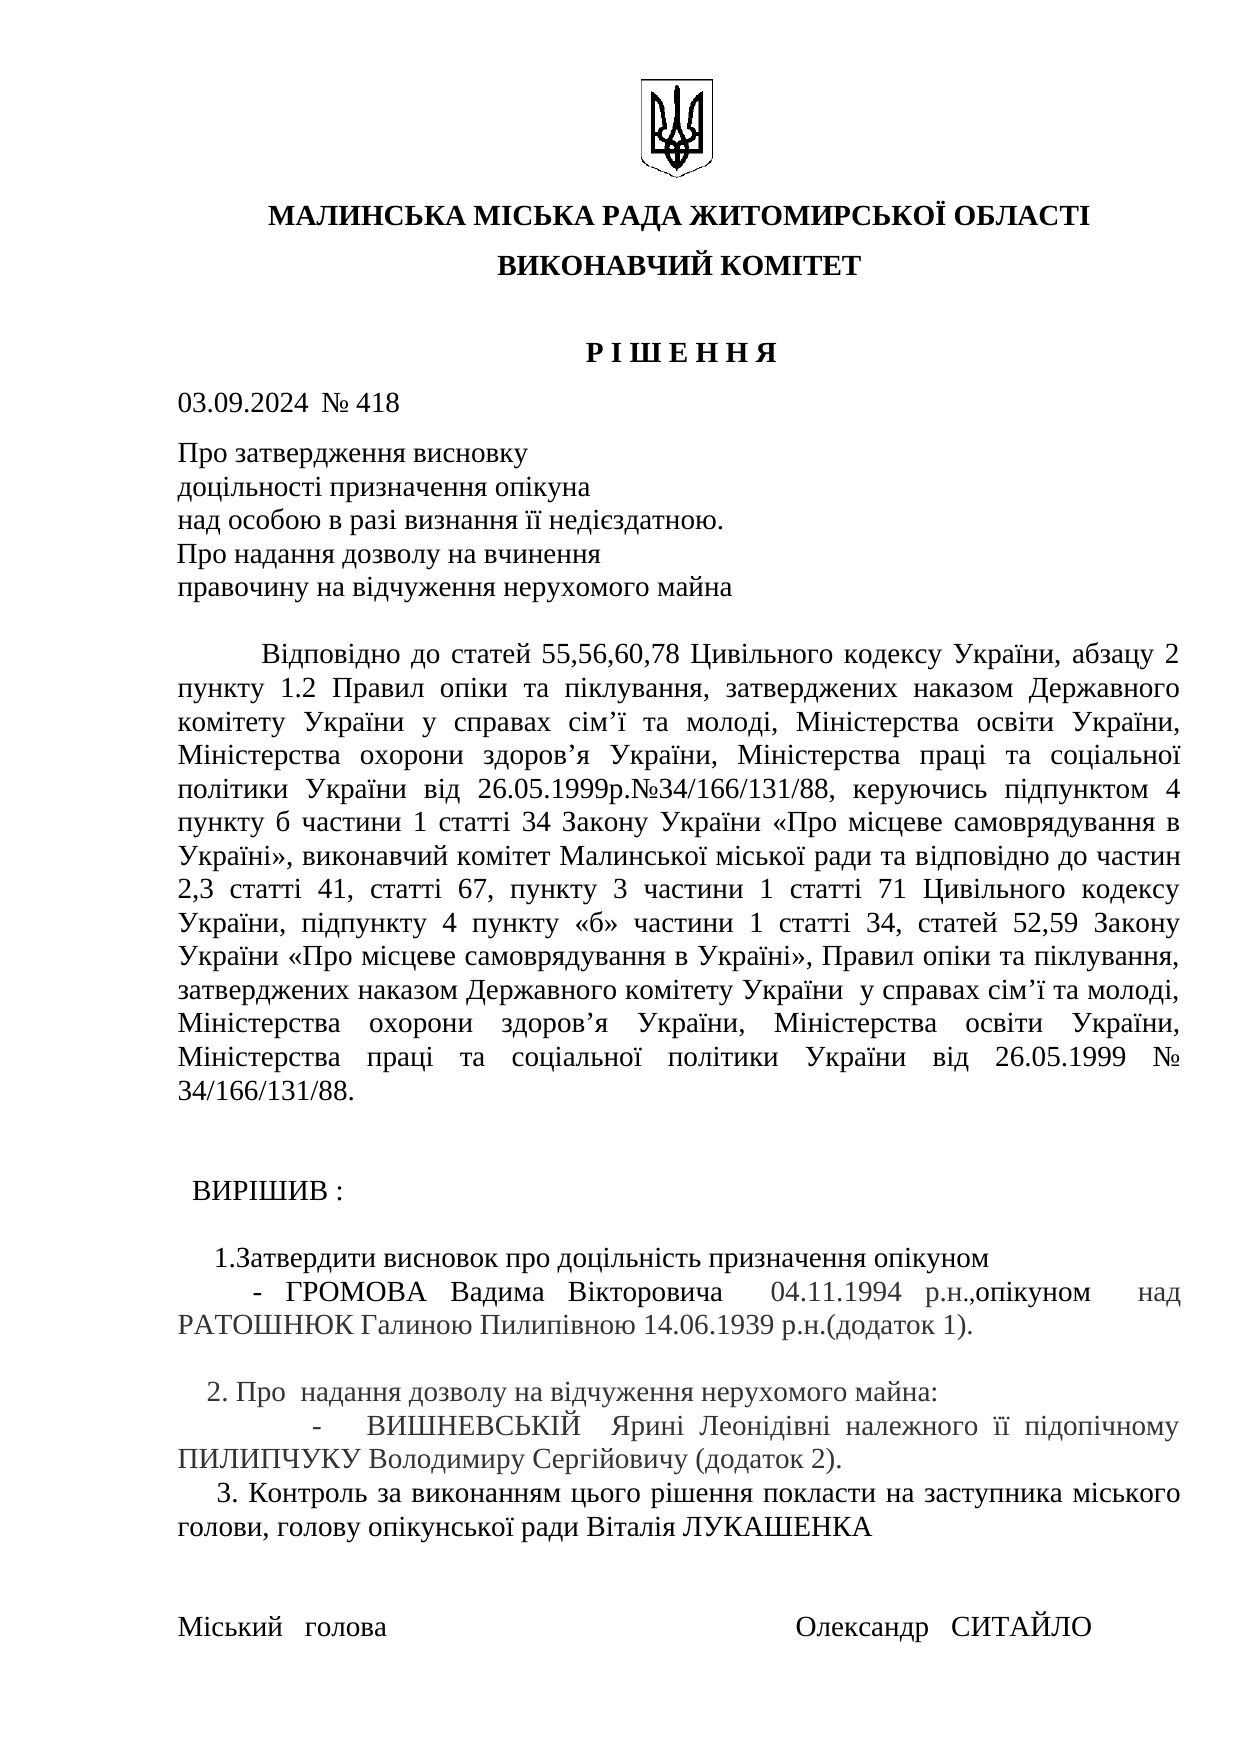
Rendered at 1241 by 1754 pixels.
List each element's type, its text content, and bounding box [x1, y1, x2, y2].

text МАЛИНСЬКА МІСЬКА РАДА ЖИТОМИРСЬКОЇ ОБЛАСТІ [177, 198, 1181, 232]
text - ВИШНЕВСЬКІЙ Ярині Леонідівні належного її підопічному ПИЛИПЧУКУ Володимиру Сергійовичу (додаток 2). [177, 1408, 1181, 1475]
text Міський голова Олександр СИТАЙЛО [177, 1609, 1181, 1643]
text Про затвердження висновку [177, 435, 1181, 469]
text Відповідно до статей 55,56,60,78 Цивільного кодексу України, абзацу 2 пункту 1.2 Правил опіки та піклування, затверджених наказом Державного комітету України у справах сім’ї та молоді, Міністерства освіти України, Міністерства охорони здоров’я України, Міністерства праці та соціальної політики України від 26.05.1999р.№34/166/131/88, керуючись підпунктом 4 пункту б частини 1 статті 34 Закону України «Про місцеве самоврядування в Україні», виконавчий комітет Малинської міської ради та відповідно до частин 2,3 статті 41, статті 67, пункту 3 частини 1 статті 71 Цивільного кодексу України, підпункту 4 пункту «б» частини 1 статті 34, статей 52,59 Закону України «Про місцеве самоврядування в Україні», Правил опіки та піклування, затверджених наказом Державного комітету України у справах сім’ї та молоді, Міністерства охорони здоров’я України, Міністерства освіти України, Міністерства праці та соціальної політики України від 26.05.1999 № 34/166/131/88. [177, 637, 1181, 1106]
text 2. Про надання дозволу на відчуження нерухомого майна: [177, 1374, 1181, 1408]
text - ГРОМОВА Вадима Вікторовича 04.11.1994 р.н.,опікуном над РАТОШНЮК Галиною Пилипівною 14.06.1939 р.н.(додаток 1). [177, 1274, 1181, 1341]
text над особою в разі визнання її недієздатною. [177, 502, 1181, 536]
picture [639, 78, 714, 179]
text 3. Контроль за виконанням цього рішення покласти на заступника міського голови, голову опікунської ради Віталія ЛУКАШЕНКА [177, 1475, 1181, 1542]
text ВИКОНАВЧИЙ КОМІТЕТ [177, 248, 1181, 282]
text доцільності призначення опікуна [177, 469, 1181, 502]
text ВИРІШИВ : [177, 1173, 1181, 1207]
text 03.09.2024 № 418 [177, 385, 1181, 419]
text Р І Ш Е Н Н Я [177, 335, 1181, 368]
text правочину на відчуження нерухомого майна [118, 569, 1181, 603]
text 1.Затвердити висновок про доцільність призначення опікуном [177, 1240, 1181, 1274]
text Про надання дозволу на вчинення [118, 536, 1181, 569]
